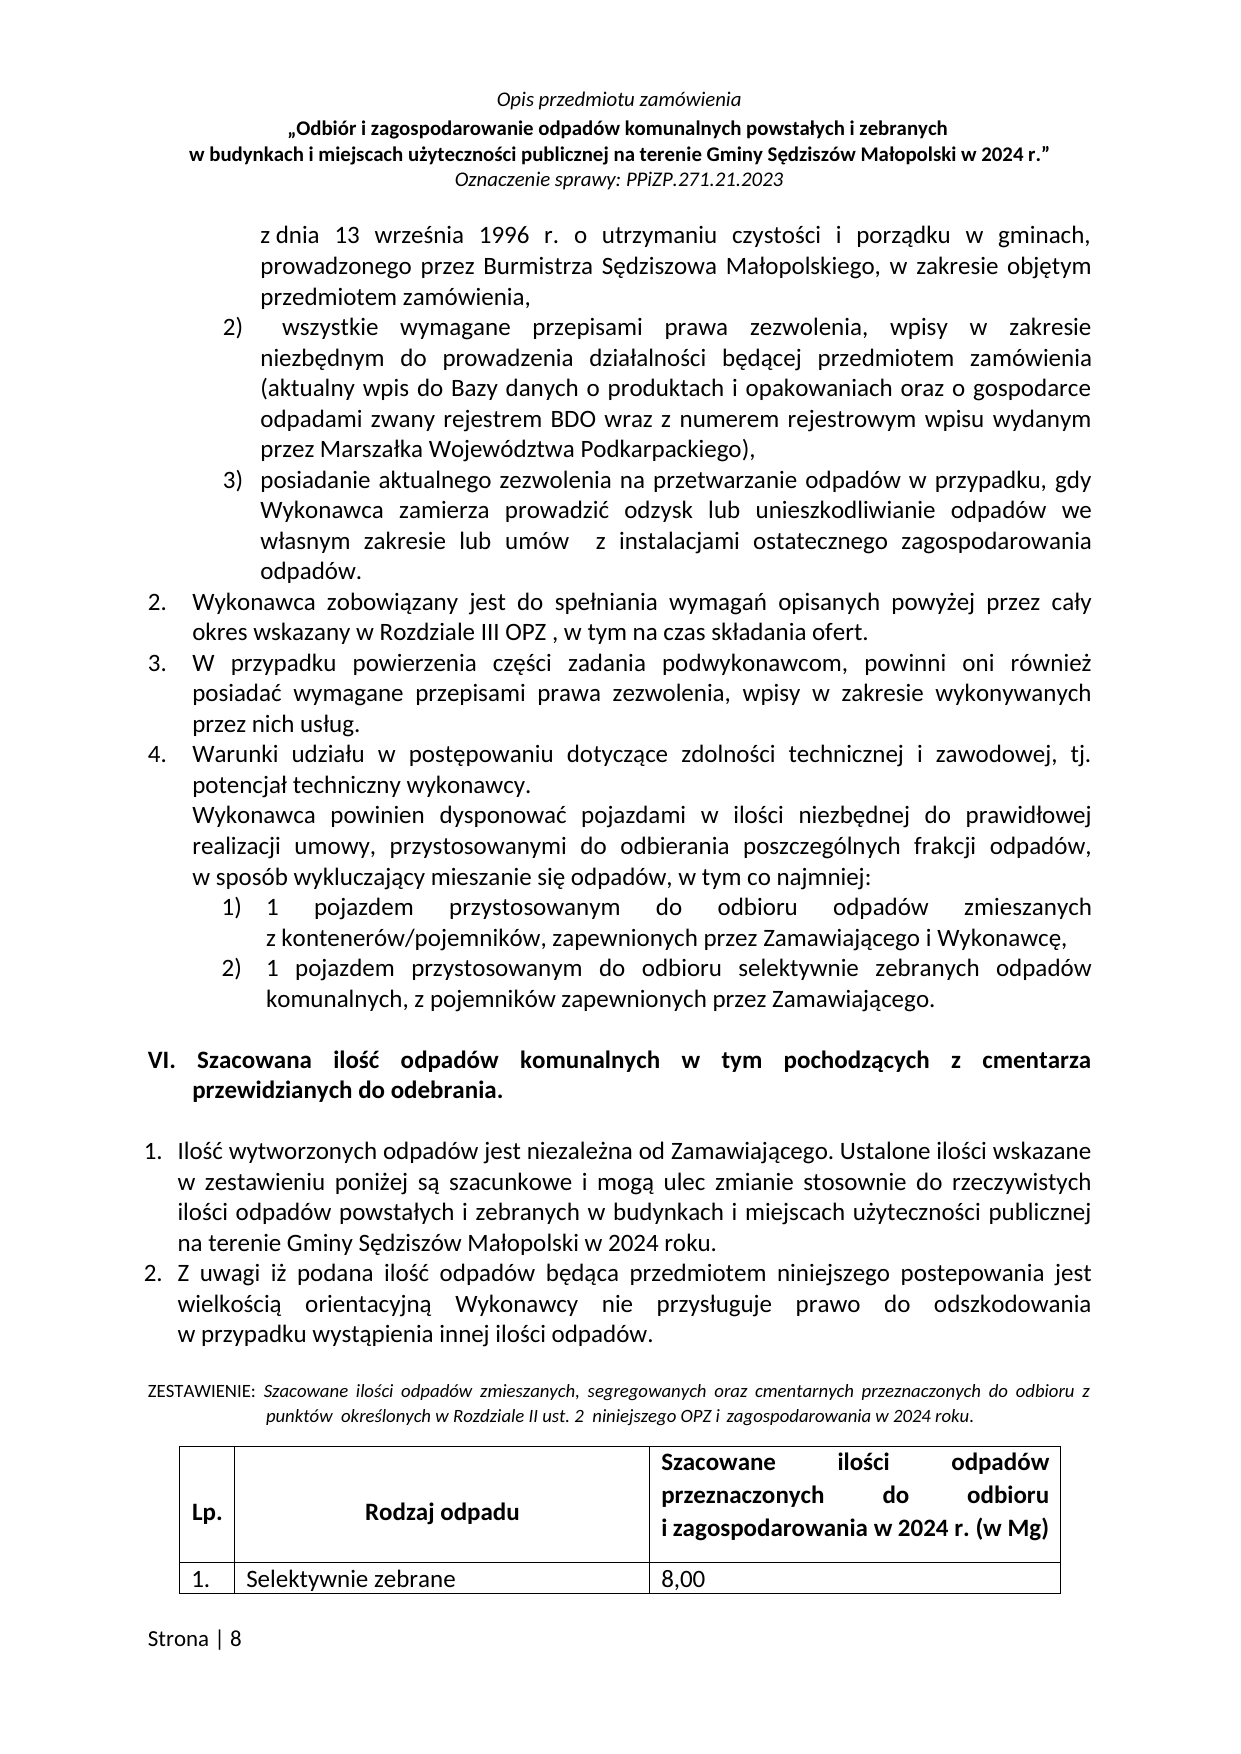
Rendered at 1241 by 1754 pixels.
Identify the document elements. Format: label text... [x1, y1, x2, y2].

list 1 pojazdem przystosowanym do odbioru selektywnie zebranych odpadów komunalnych, z pojemników zapewnionych przez Zamawiającego. [221, 952, 1093, 1013]
text VI. Szacowana ilość odpadów komunalnych w tym pochodzących z cmentarza przewidzianych do odebrania. [148, 1044, 1093, 1105]
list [223, 220, 1093, 311]
list Ilość wytworzonych odpadów jest niezależna od Zamawiającego. Ustalone ilości wskazane w zestawieniu poniżej są szacunkowe i mogą ulec zmianie stosownie do rzeczywistych ilości odpadów powstałych i zebranych w budynkach i miejscach użyteczności publicznej na terenie Gminy Sędziszów Małopolski w 2024 roku. [162, 1135, 1093, 1257]
list W przypadku powierzenia części zadania podwykonawcom, powinni oni również posiadać wymagane przepisami prawa zezwolenia, wpisy w zakresie wykonywanych przez nich usług. [148, 647, 1093, 738]
list Warunki udziału w postępowaniu dotyczące zdolności technicznej i zawodowej, tj. potencjał techniczny wykonawcy. [148, 738, 1093, 799]
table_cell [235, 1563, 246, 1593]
list 1 pojazdem przystosowanym do odbioru odpadów zmieszanych z kontenerów/pojemników, zapewnionych przez Zamawiającego i Wykonawcę, [221, 891, 1093, 952]
text Wykonawca powinien dysponować pojazdami w ilości niezbędnej do prawidłowej realizacji umowy, przystosowanymi do odbierania poszczególnych frakcji odpadów, w sposób wykluczający mieszanie się odpadów, w tym co najmniej: [192, 799, 1093, 891]
text ZESTAWIENIE: Szacowane ilości odpadów zmieszanych, segregowanych oraz cmentarnych przeznaczonych do odbioru z punktów określonych w Rozdziale II ust. 2 niniejszego OPZ i zagospodarowania w 2024 roku. [148, 1379, 1093, 1427]
list Z uwagi iż podana ilość odpadów będąca przedmiotem niniejszego postepowania jest wielkością orientacyjną Wykonawcy nie przysługuje prawo do odszkodowania w przypadku wystąpienia innej ilości odpadów. [162, 1257, 1093, 1349]
list wszystkie wymagane przepisami prawa zezwolenia, wpisy w zakresie niezbędnym do prowadzenia działalności będącej przedmiotem zamówienia (aktualny wpis do Bazy danych o produktach i opakowaniach oraz o gospodarce odpadami zwany rejestrem BDO wraz z numerem rejestrowym wpisu wydanym przez Marszałka Województwa Podkarpackiego), [223, 311, 1093, 464]
list Wykonawca zobowiązany jest do spełniania wymagań opisanych powyżej przez cały okres wskazany w Rozdziale III OPZ , w tym na czas składania ofert. [148, 586, 1093, 647]
table_header Lp. [180, 1447, 234, 1562]
list posiadanie aktualnego zezwolenia na przetwarzanie odpadów w przypadku, gdy Wykonawca zamierza prowadzić odzysk lub unieszkodliwianie odpadów we własnym zakresie lub umów z instalacjami ostatecznego zagospodarowania odpadów. [223, 464, 1093, 586]
table_header Szacowane ilości odpadów przeznaczonych do odbioru i zagospodarowania w 2024 r. (w Mg) [650, 1447, 1060, 1562]
table_header Rodzaj odpadu [235, 1447, 649, 1562]
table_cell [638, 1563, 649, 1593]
